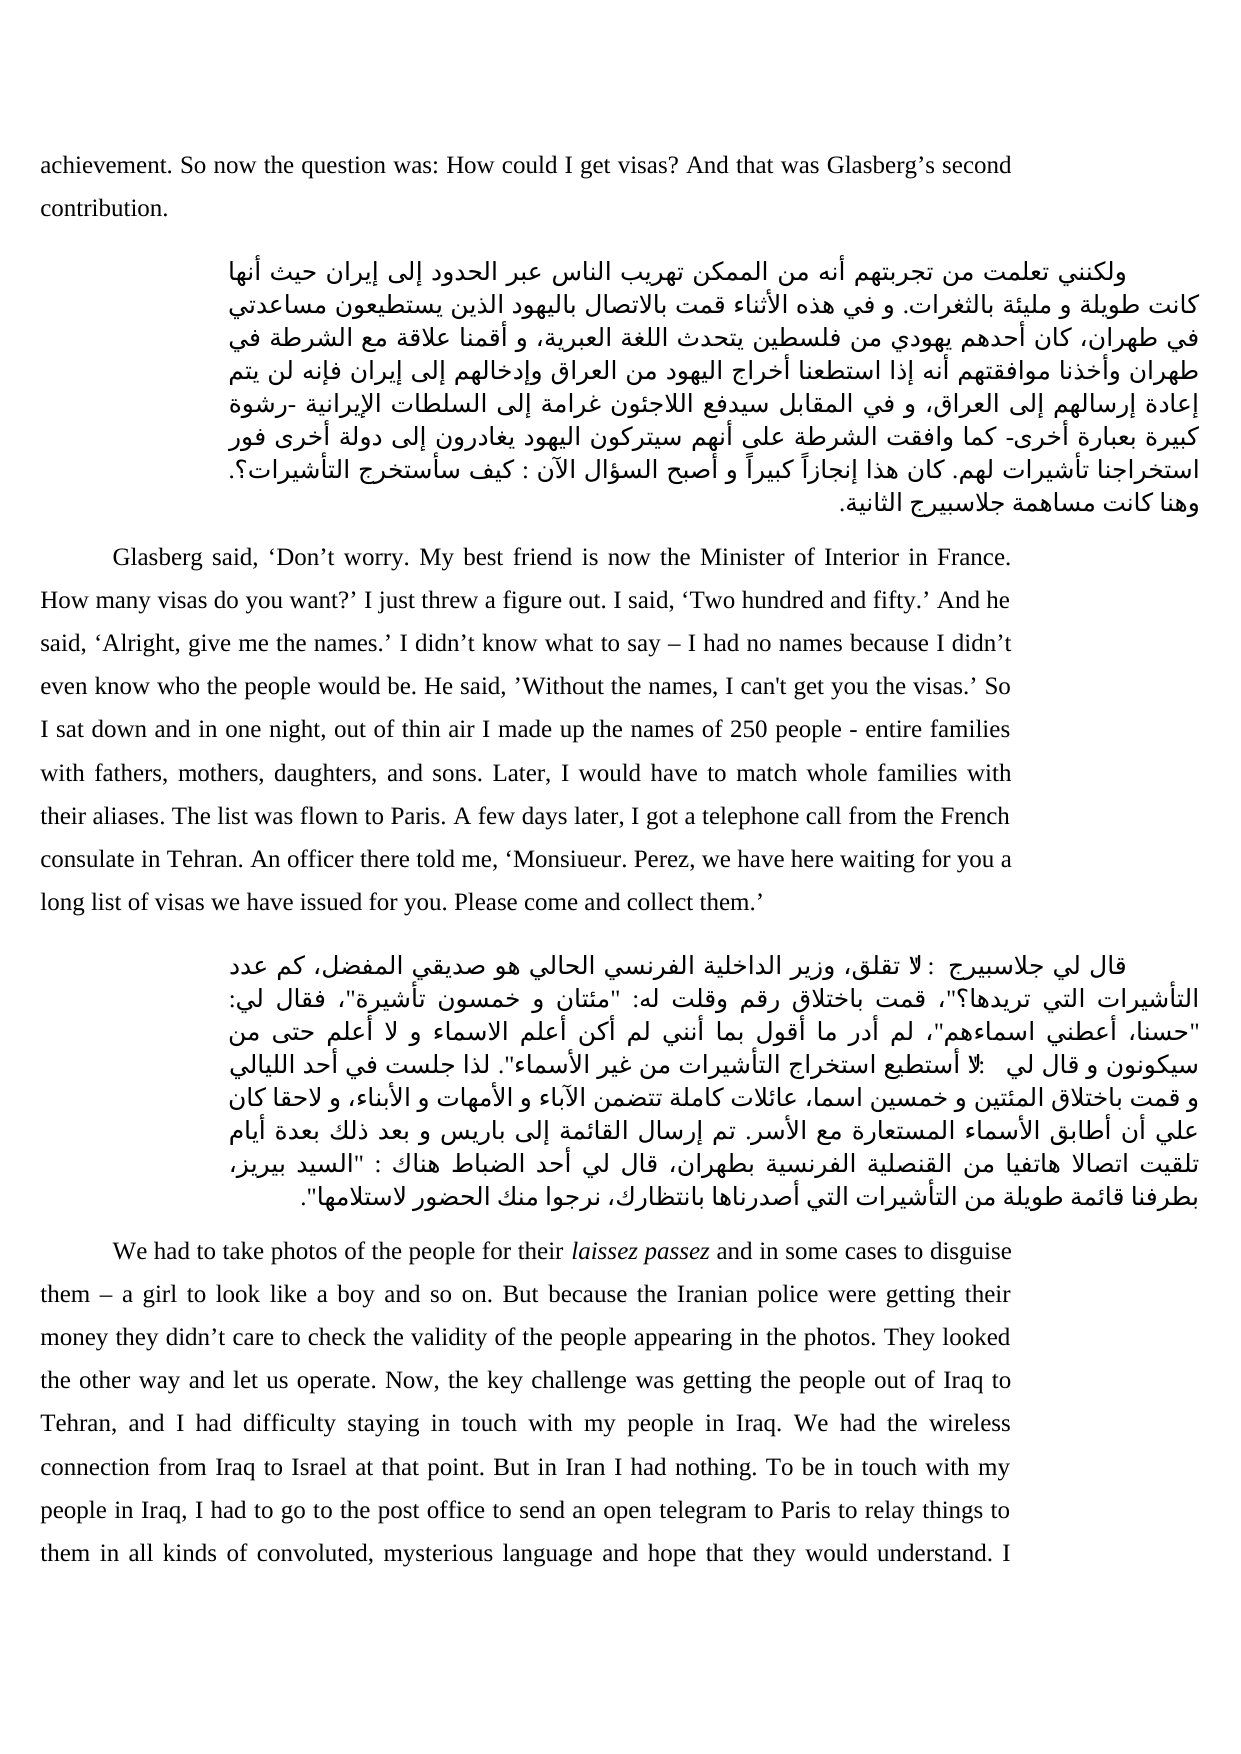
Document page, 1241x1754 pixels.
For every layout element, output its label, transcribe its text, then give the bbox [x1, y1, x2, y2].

text Glasberg said, ‘Don’t worry. My best friend is now the Minister of Interior in France. How many visas do you want?’ I just threw a figure out. I said, ‘Two hundred and fifty.’ And he said, ‘Alright, give me the names.’ I didn’t know what to say – I had no names because I didn’t even know who the people would be. He said, ’Without the names, I can't get you the visas.’ So I sat down and in one night, out of thin air I made up the names of 250 people - entire families with fathers, mothers, daughters, and sons. Later, I would have to match whole families with their aliases. The list was flown to Paris. A few days later, I got a telephone call from the French consulate in Tehran. An officer there told me, ‘Monsiueur. Perez, we have here waiting for you a long list of visas we have issued for you. Please come and collect them.’ [40, 542, 1012, 916]
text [40, 1236, 1012, 1567]
text قال لي جلاسبيرج: "لا تقلق، وزير الداخلية الفرنسي الحالي هو صديقي المفضل، كم عدد التأشيرات التي تريدها؟"، قمت باختلاق رقم وقلت له: "مئتان و خمسون تأشيرة"، فقال لي: "حسنا، أعطني اسماءهم"، لم أدر ما أقول بما أنني لم أكن أعلم الاسماء و لا أعلم حتى من سيكونون و قال لي :"لا أستطيع استخراج التأشيرات من غير الأسماء". لذا جلست في أحد الليالي و قمت باختلاق المئتين و خمسين اسما، عائلات كاملة تتضمن الآباء و الأمهات و الأبناء، و لاحقا كان علي أن أطابق الأسماء المستعارة مع الأسر. تم إرسال القائمة إلى باريس و بعد ذلك بعدة أيام تلقيت اتصالا هاتفيا من القنصلية الفرنسية بطهران، قال لي أحد الضباط هناك : "السيد بيريز، بطرفنا قائمة طويلة من التأشيرات التي أصدرناها بانتظارك، نرجوا منك الحضور لاستلامها". [228, 951, 1200, 1211]
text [40, 150, 1012, 222]
text ولكنني تعلمت من تجربتهم أنه من الممكن تهريب الناس عبر الحدود إلى إيران حيث أنها كانت طويلة و مليئة بالثغرات. و في هذه الأثناء قمت بالاتصال باليهود الذين يستطيعون مساعدتي في طهران، كان أحدهم يهودي من فلسطين يتحدث اللغة العبرية، و أقمنا علاقة مع الشرطة في طهران وأخذنا موافقتهم أنه إذا استطعنا أخراج اليهود من العراق وإدخالهم إلى إيران فإنه لن يتم إعادة إرسالهم إلى العراق، و في المقابل سيدفع اللاجئون غرامة إلى السلطات الإيرانية -رشوة كبيرة بعبارة أخرى- كما وافقت الشرطة على أنهم سيتركون اليهود يغادرون إلى دولة أخرى فور استخراجنا تأشيرات لهم. كان هذا إنجازاً كبيراً و أصبح السؤال الآن : كيف سأستخرج التأشيرات؟. وهنا كانت مساهمة جلاسبيرج الثانية. [228, 257, 1200, 517]
